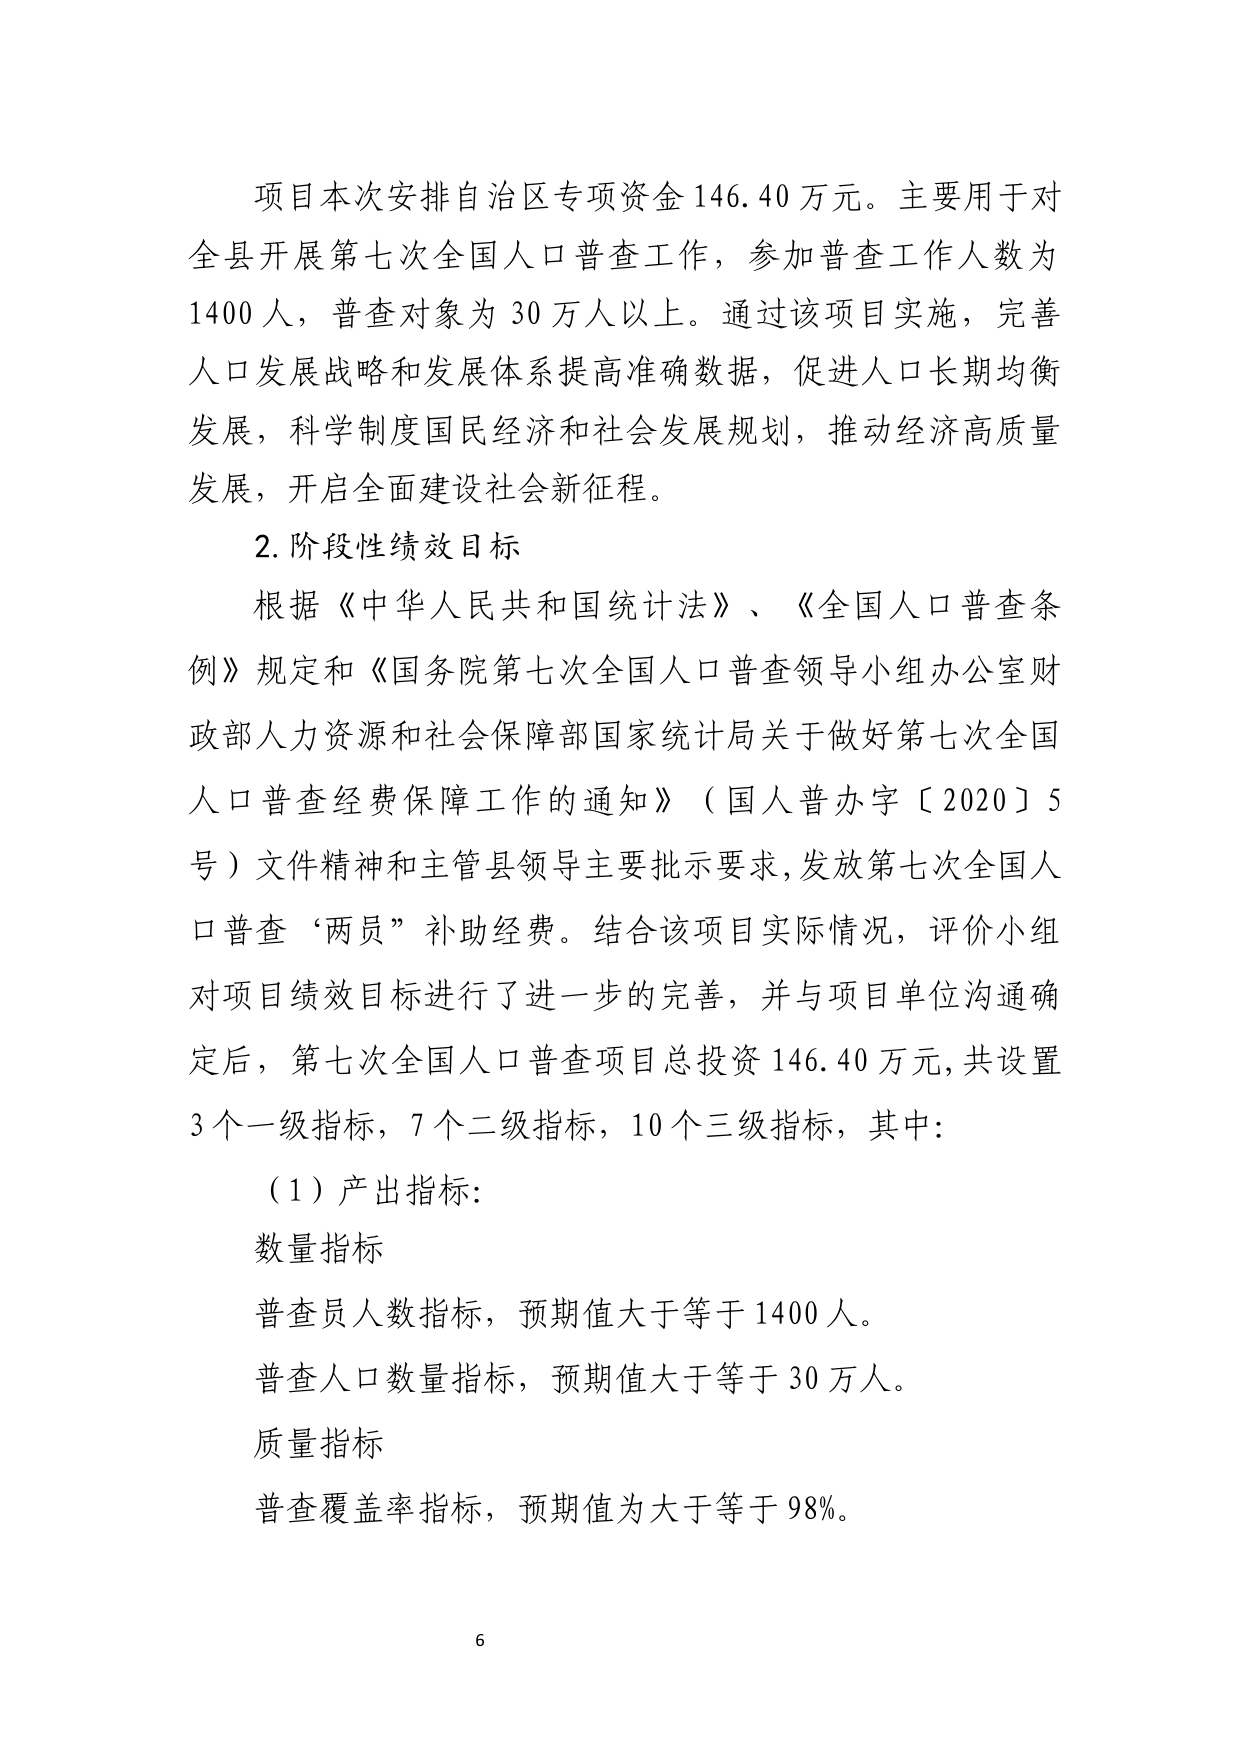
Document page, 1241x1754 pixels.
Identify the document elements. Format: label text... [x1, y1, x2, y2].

text 数量指标 [187, 1214, 1063, 1279]
text 质量指标 [187, 1409, 1063, 1474]
text 普查人口数量指标，预期值大于等于30万人。 [187, 1344, 1063, 1409]
text 根据《中华人民共和国统计法》、《全国人口普查条例》规定和《国务院第七次全国人口普查领导小组办公室财政部人力资源和社会保障部国家统计局关于做好第七次全国人口普查经费保障工作的通知》（国人普办字〔2020〕5号）文件精神和主管县领导主要批示要求,发放第七次全国人口普查‘两员”补助经费。结合该项目实际情况，评价小组对项目绩效目标进行了进一步的完善，并与项目单位沟通确定后，第七次全国人口普查项目总投资146.40万元,共设置3个一级指标，7个二级指标，10个三级指标，其中： [187, 570, 1063, 1155]
text 普查覆盖率指标，预期值为大于等于98%。 [187, 1474, 1063, 1539]
text 普查员人数指标，预期值大于等于1400人。 [187, 1279, 1063, 1344]
list 2.阶段性绩效目标 [187, 512, 1063, 570]
text 项目本次安排自治区专项资金146.40万元。主要用于对全县开展第七次全国人口普查工作，参加普查工作人数为1400人，普查对象为30万人以上。通过该项目实施，完善人口发展战略和发展体系提高准确数据，促进人口长期均衡发展，科学制度国民经济和社会发展规划，推动经济高质量发展，开启全面建设社会新征程。 [187, 162, 1063, 512]
list 产出指标： [187, 1155, 1063, 1214]
